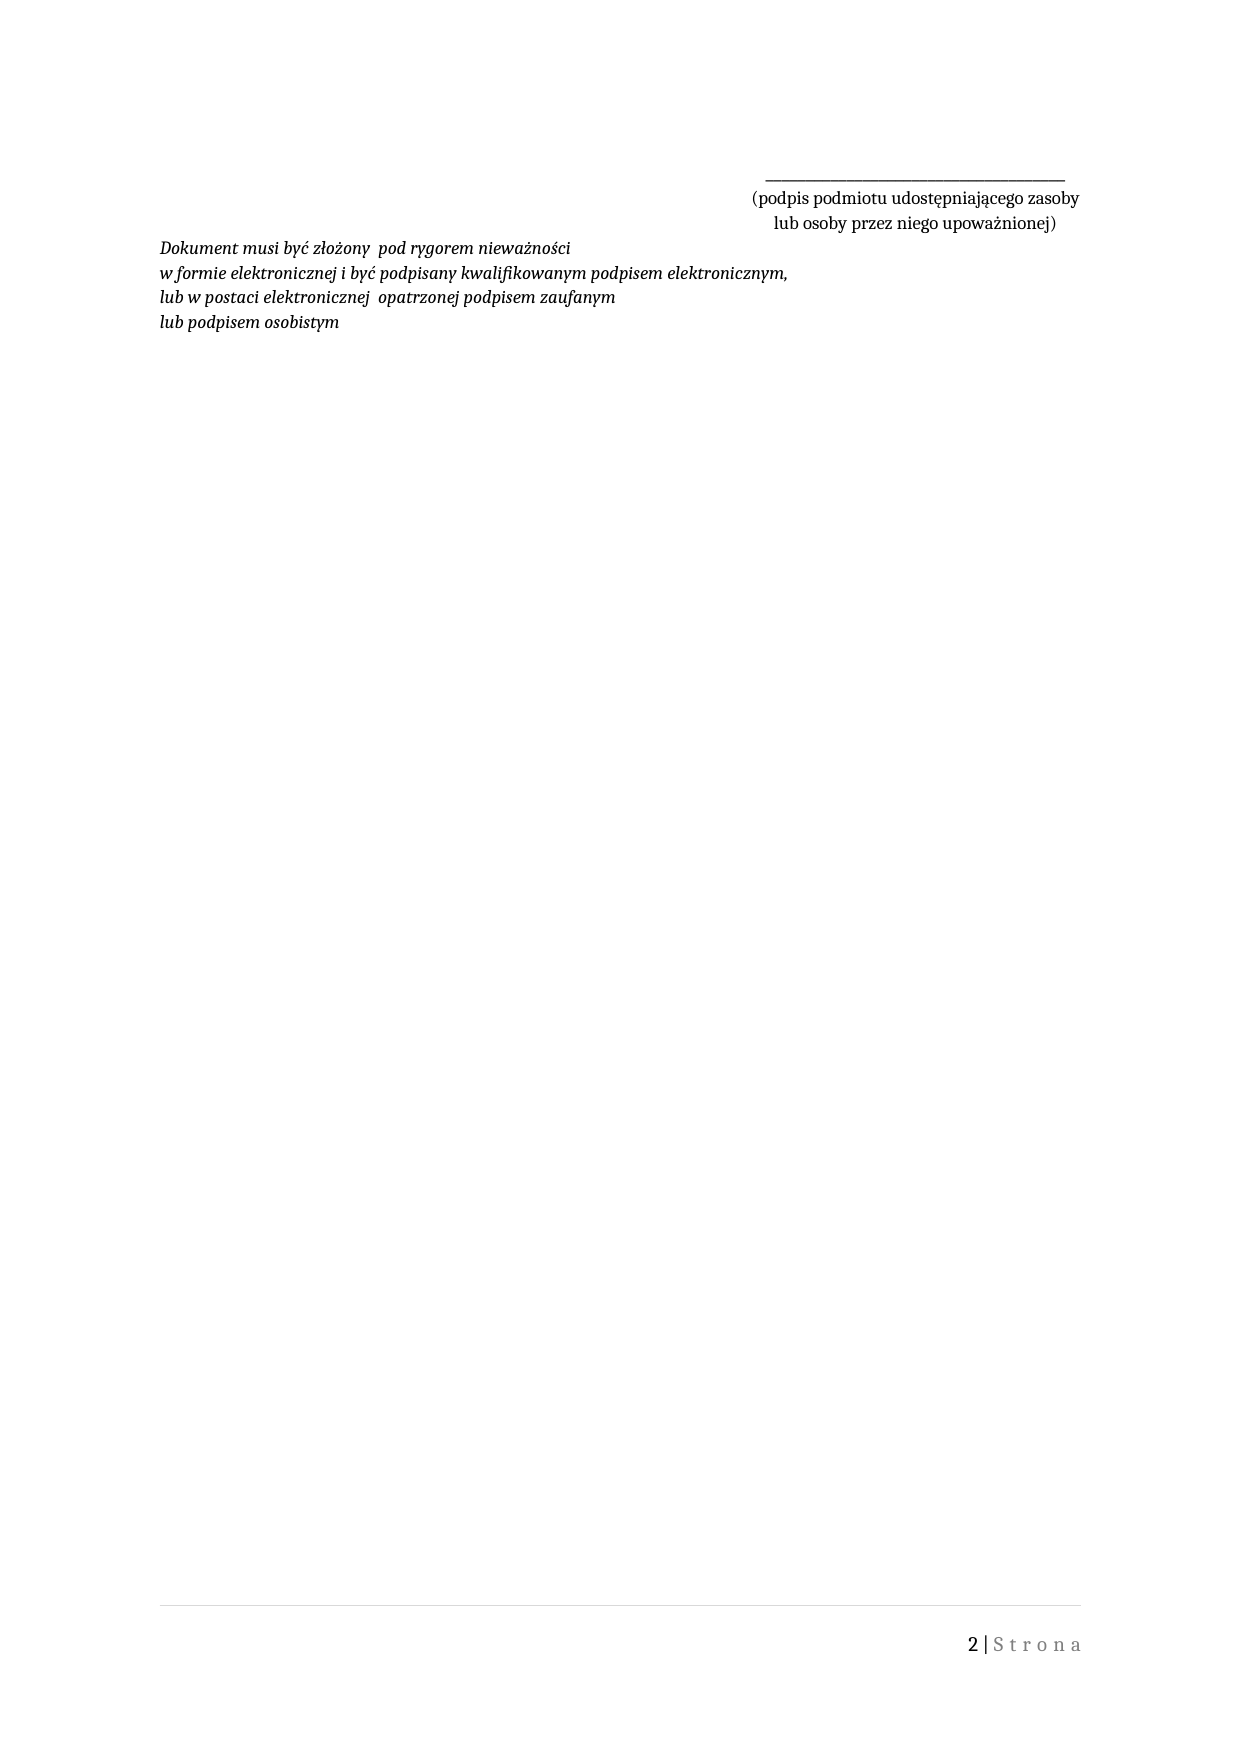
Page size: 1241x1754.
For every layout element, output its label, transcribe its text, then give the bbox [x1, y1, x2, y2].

text lub podpisem osobistym [159, 312, 1081, 333]
text _____________________________________ (podpis podmiotu udostępniającego zasoby lub osoby przez niego upoważnionej) [750, 159, 1081, 234]
text lub w postaci elektronicznej opatrzonej podpisem zaufanym [159, 287, 1081, 309]
text Dokument musi być złożony pod rygorem nieważności w formie elektronicznej i być podpisany kwalifikowanym podpisem elektronicznym, [159, 237, 1081, 284]
